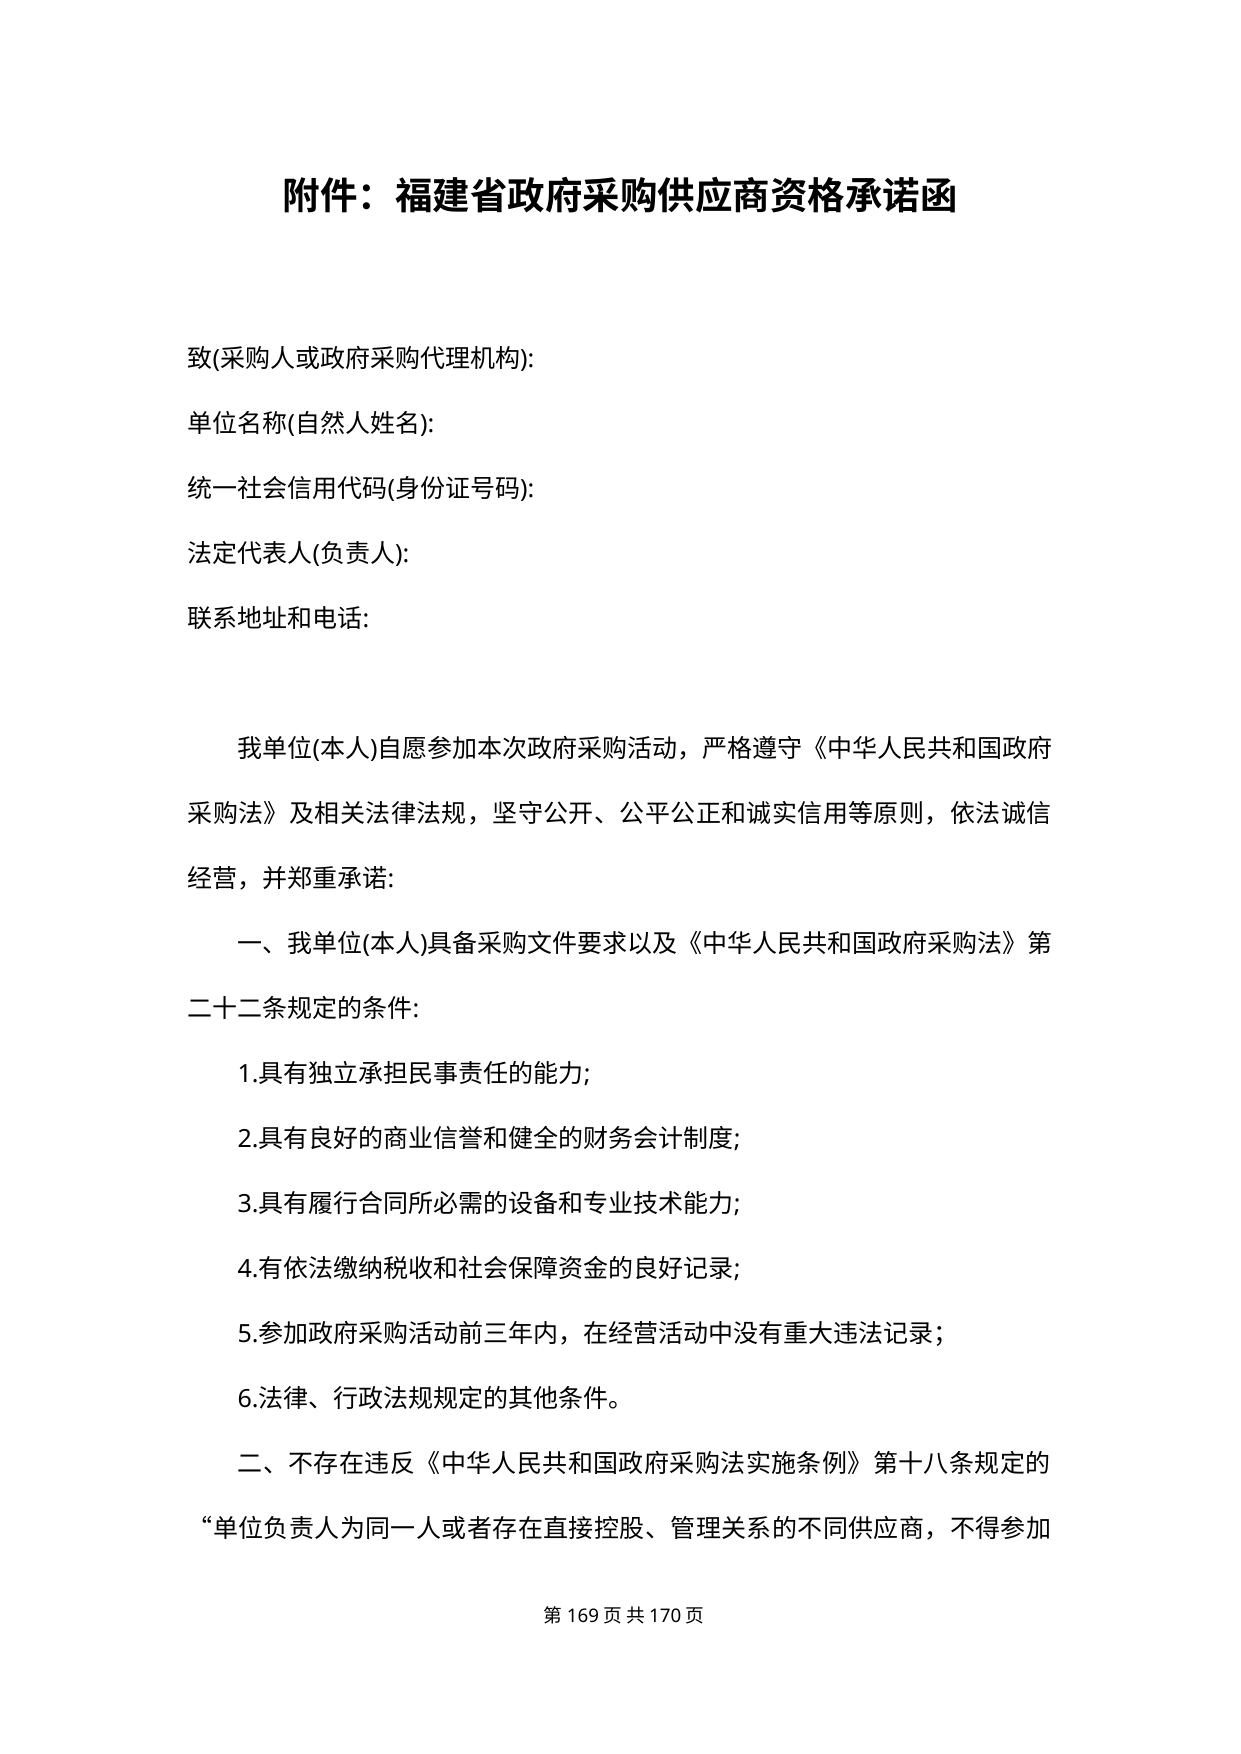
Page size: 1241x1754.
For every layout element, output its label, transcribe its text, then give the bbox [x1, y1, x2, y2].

text 致(采购人或政府采购代理机构): [187, 324, 1053, 389]
text 统一社会信用代码(身份证号码): [187, 454, 1053, 519]
text 1.具有独立承担民事责任的能力; [187, 1039, 1053, 1104]
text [187, 1429, 1053, 1559]
text 法定代表人(负责人): [187, 519, 1053, 584]
text 6.法律、行政法规规定的其他条件。 [187, 1364, 1053, 1429]
text 联系地址和电话: [187, 584, 1053, 649]
text 4.有依法缴纳税收和社会保障资金的良好记录; [187, 1234, 1053, 1299]
subtitle 附件：福建省政府采购供应商资格承诺函 [187, 160, 1053, 225]
text 一、我单位(本人)具备采购文件要求以及《中华人民共和国政府采购法》第二十二条规定的条件: [187, 909, 1053, 1039]
text 5.参加政府采购活动前三年内，在经营活动中没有重大违法记录； [187, 1299, 1053, 1364]
text 我单位(本人)自愿参加本次政府采购活动，严格遵守《中华人民共和国政府采购法》及相关法律法规，坚守公开、公平公正和诚实信用等原则，依法诚信经营，并郑重承诺: [187, 714, 1053, 909]
text 单位名称(自然人姓名): [187, 389, 1053, 454]
text 2.具有良好的商业信誉和健全的财务会计制度; [187, 1104, 1053, 1169]
text 3.具有履行合同所必需的设备和专业技术能力; [187, 1169, 1053, 1234]
